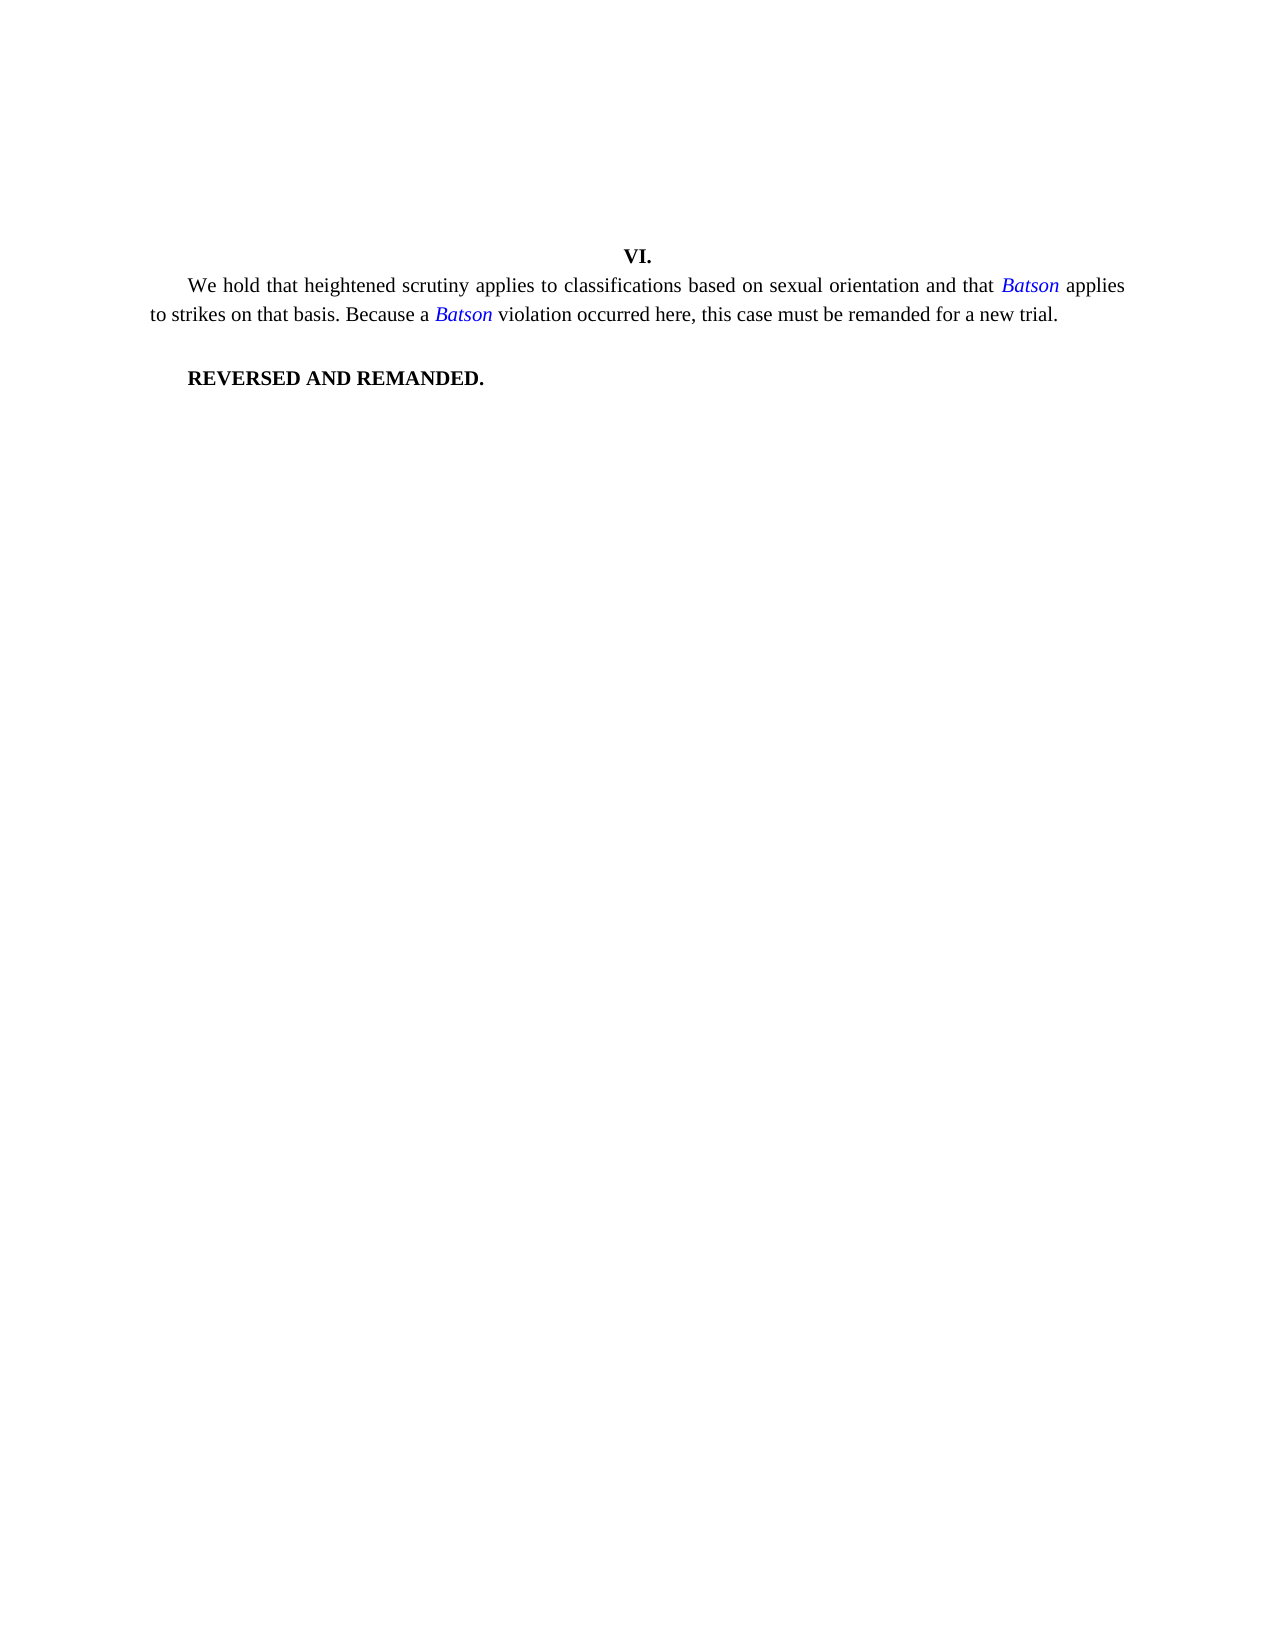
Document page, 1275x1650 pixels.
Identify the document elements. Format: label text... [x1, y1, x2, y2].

text REVERSED AND REMANDED. [150, 366, 1125, 389]
text VI. [150, 244, 1125, 268]
text We hold that heightened scrutiny applies to classifications based on sexual orientation and that Batson applies to strikes on that basis. Because a Batson violation occurred here, this case must be remanded for a new trial. [150, 273, 1125, 326]
